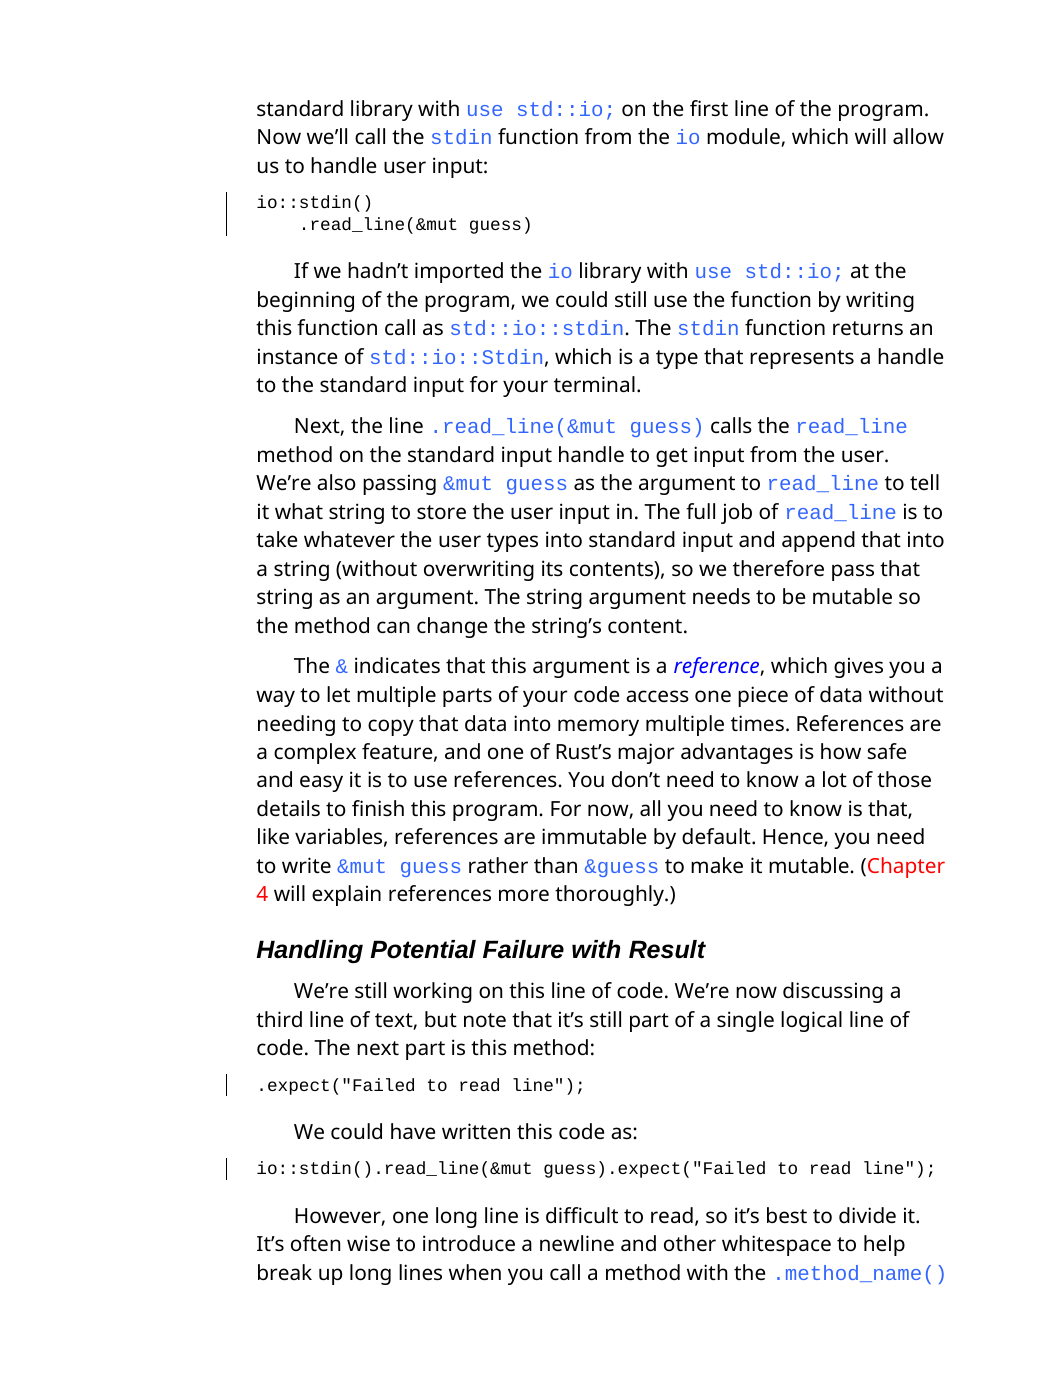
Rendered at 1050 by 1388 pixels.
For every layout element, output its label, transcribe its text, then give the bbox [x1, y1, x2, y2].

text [256, 94, 950, 179]
text io::stdin().read_line(&mut guess).expect("Failed to read line"); [227, 1158, 950, 1180]
text .read_line(&mut guess) [227, 214, 950, 236]
text We could have written this code as: [256, 1117, 950, 1146]
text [256, 1201, 950, 1286]
text Handling Potential Failure with Result [256, 933, 950, 964]
text io::stdin() [227, 192, 950, 214]
text The & indicates that this argument is a reference, which gives you a way to let multiple parts of your code access one piece of data without needing to copy that data into memory multiple times. References are a complex feature, and one of Rust’s major advantages is how safe and easy it is to use references. You don’t need to know a lot of those details to finish this program. For now, all you need to know is that, like variables, references are immutable by default. Hence, you need to write &mut guess rather than &guess to make it mutable. (Chapter 4 will explain references more thoroughly.) [256, 652, 950, 908]
text We’re still working on this line of code. We’re now discussing a third line of text, but note that it’s still part of a single logical line of code. The next part is this method: [256, 977, 950, 1062]
text Next, the line .read_line(&mut guess) calls the read_line method on the standard input handle to get input from the user. We’re also passing &mut guess as the argument to read_line to tell it what string to store the user input in. The full job of read_line is to take whatever the user types into standard input and append that into a string (without overwriting its contents), so we therefore pass that string as an argument. The string argument needs to be mutable so the method can change the string’s content. [256, 411, 950, 639]
text .expect("Failed to read line"); [227, 1074, 950, 1096]
text If we hadn’t imported the io library with use std::io; at the beginning of the program, we could still use the function by writing this function call as std::io::stdin. The stdin function returns an instance of std::io::Stdin, which is a type that represents a handle to the standard input for your terminal. [256, 256, 950, 399]
